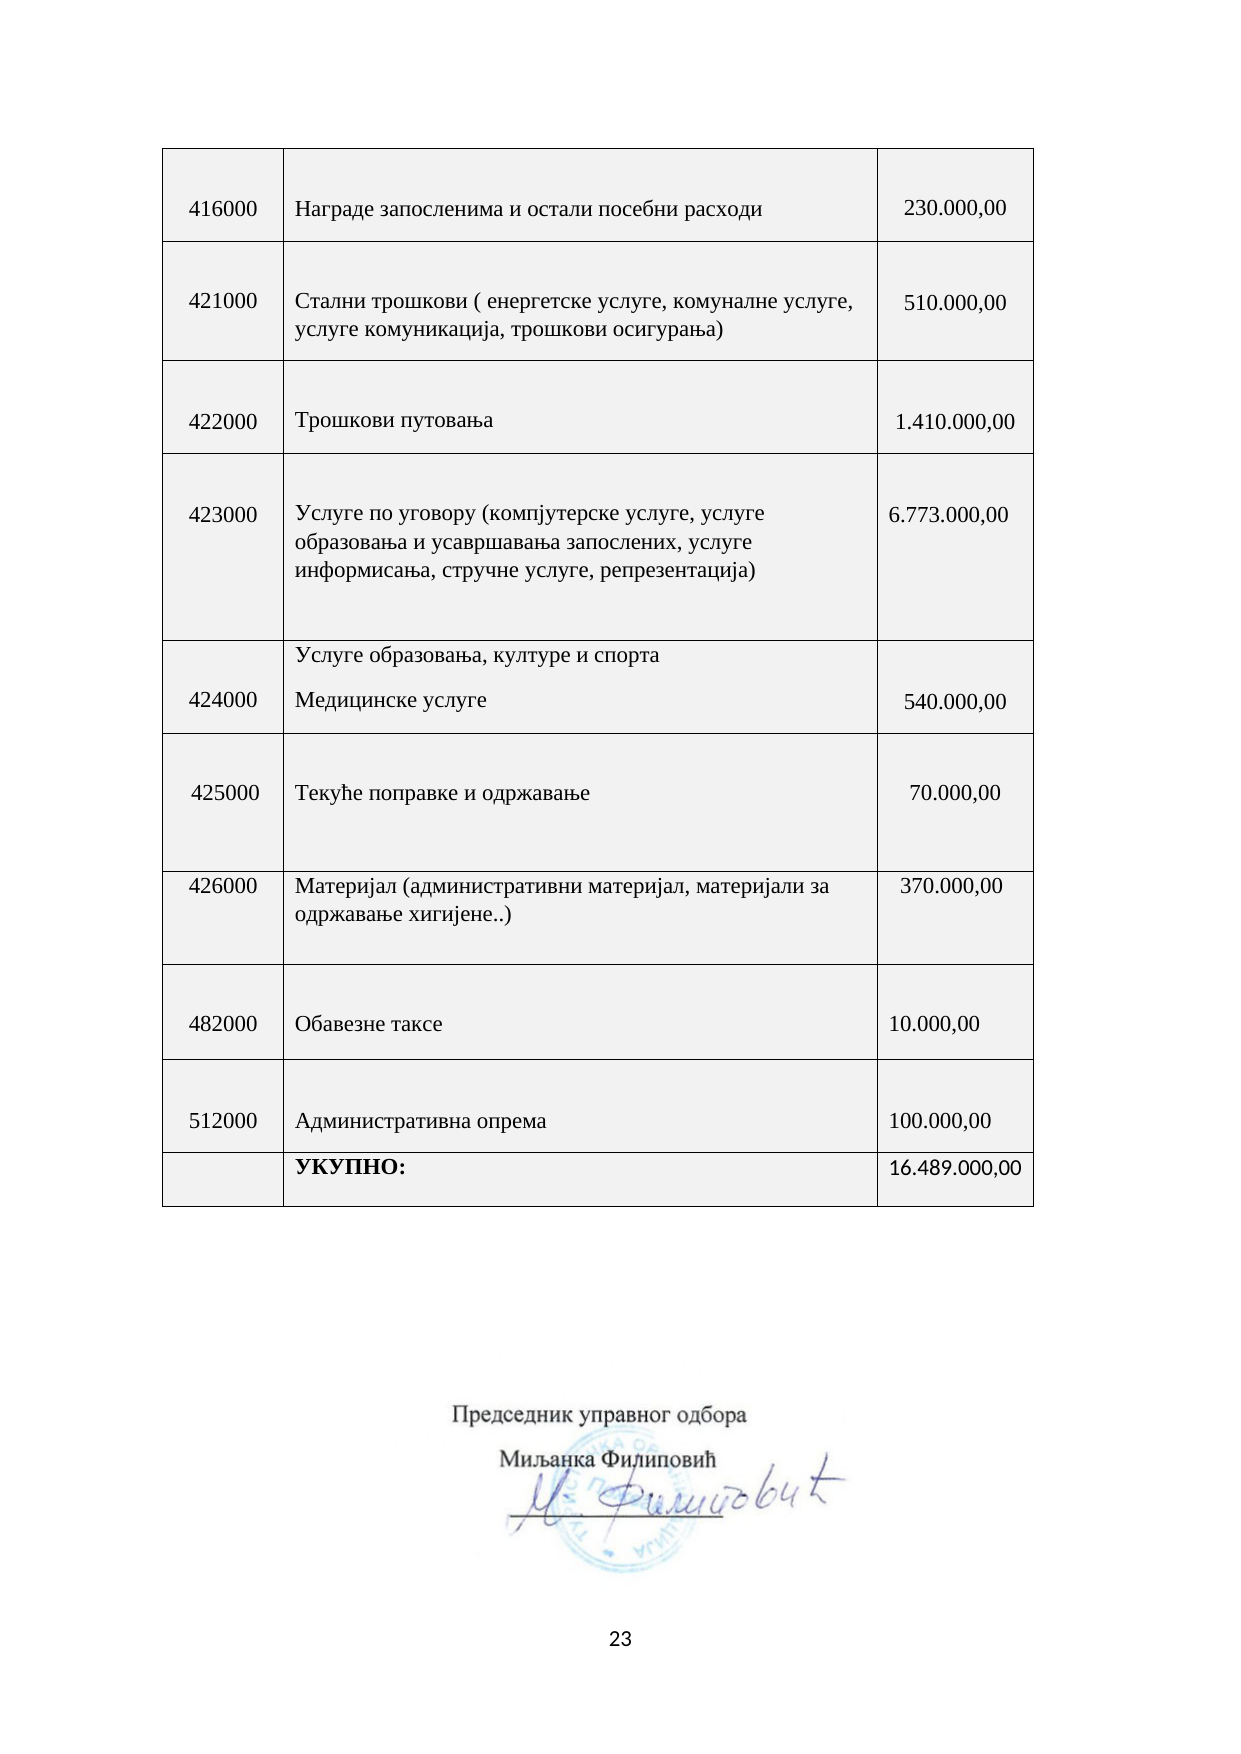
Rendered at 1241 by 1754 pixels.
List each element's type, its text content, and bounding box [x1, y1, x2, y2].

table_cell УКУПНО: [284, 1153, 877, 1206]
table_cell 422000 [163, 361, 283, 453]
table_cell 100.000,00 [878, 1060, 1033, 1152]
table_cell 370.000,00 [878, 872, 1033, 964]
table_cell 425000 [163, 734, 283, 871]
table_cell Услуге по уговору (компјутерске услуге, услуге образовања и усавршавања запослених, услуге информисања, стручне услуге, репрезентација) [284, 454, 877, 640]
table_cell 512000 [163, 1060, 283, 1152]
table_cell 424000 [163, 641, 283, 733]
table_cell 6.773.000,00 [878, 454, 1033, 640]
table_cell 16.489.000,00 [878, 1153, 1033, 1206]
table_cell [163, 1153, 283, 1206]
table_cell Обавезне таксе [284, 965, 877, 1059]
table_cell 421000 [163, 242, 283, 360]
table_cell Награде запосленима и остали посебни расходи [284, 149, 877, 241]
table_cell 416000 [163, 149, 283, 241]
table_cell 1.410.000,00 [878, 361, 1033, 453]
table_cell Услуге образовања, културе и спорта Медицинске услуге [284, 641, 877, 733]
table_cell Стални трошкови ( енергетске услуге, комуналне услуге, услуге комуникација, трошкови осигурања) [284, 242, 877, 360]
table_cell 510.000,00 [878, 242, 1033, 360]
table_cell 426000 [163, 872, 283, 964]
table_cell Трошкови путовања [284, 361, 877, 453]
table_cell 230.000,00 [878, 149, 1033, 241]
table_cell Материјал (административни материјал, материјали за одржавање хигијене..) [284, 872, 877, 964]
table_cell Административна опрема [284, 1060, 877, 1152]
table_cell 70.000,00 [878, 734, 1033, 871]
table_cell 10.000,00 [878, 965, 1033, 1059]
table_cell 540.000,00 [878, 641, 1033, 733]
picture [375, 1347, 865, 1602]
table_cell 423000 [163, 454, 283, 640]
table_cell Текуће поправке и одржавање [284, 734, 877, 871]
table_cell 482000 [163, 965, 283, 1059]
